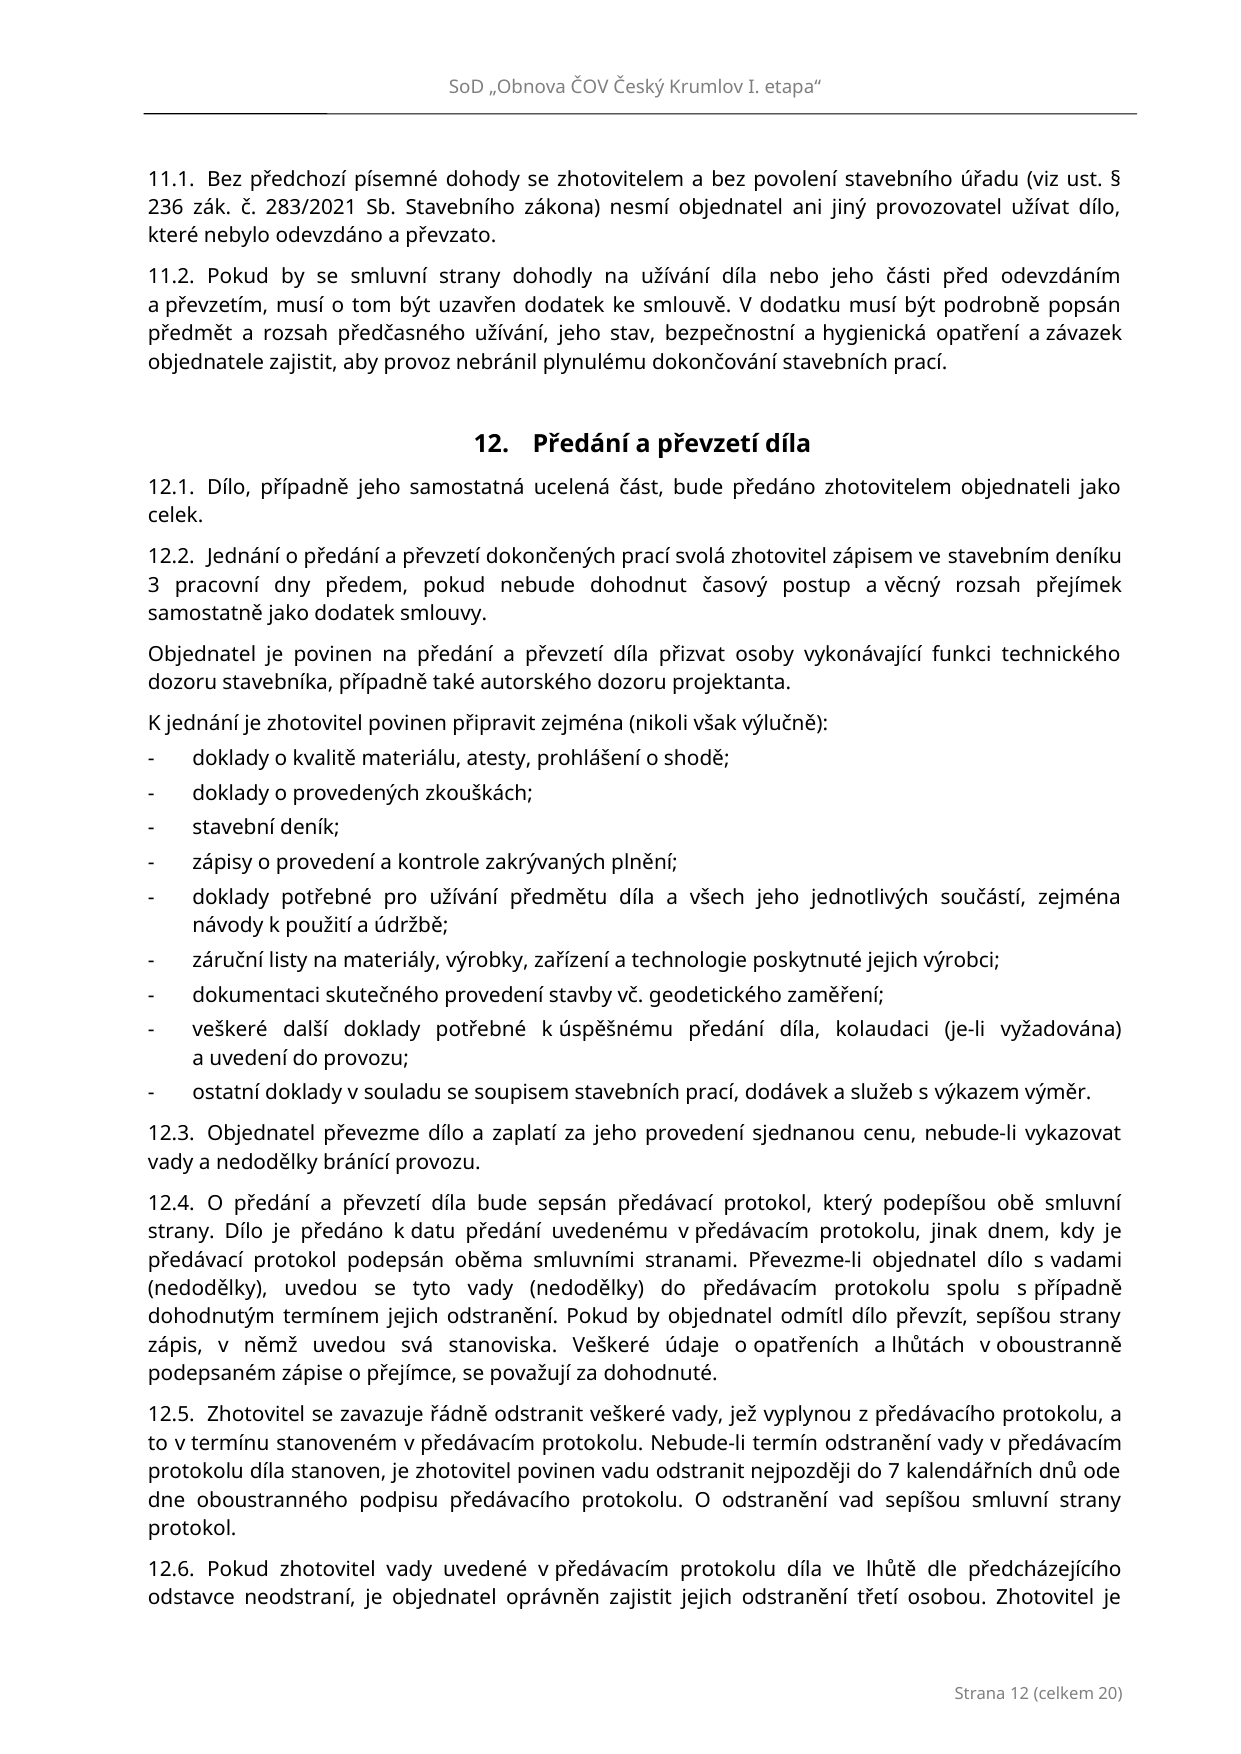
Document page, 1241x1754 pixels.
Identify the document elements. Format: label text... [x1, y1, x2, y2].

list veškeré další doklady potřebné k úspěšnému předání díla, kolaudaci (je-li vyžadována) a uvedení do provozu; [148, 1014, 1122, 1071]
list dokumentaci skutečného provedení stavby vč. geodetického zaměření; [148, 980, 1122, 1008]
list stavební deník; [148, 812, 1122, 841]
list doklady o kvalitě materiálu, atesty, prohlášení o shodě; [148, 743, 1122, 772]
list zápisy o provedení a kontrole zakrývaných plnění; [148, 847, 1122, 876]
list Objednatel převezme dílo a zaplatí za jeho provedení sjednanou cenu, nebude-li vykazovat vady a nedodělky bránící provozu. [148, 1118, 1122, 1175]
list Dílo, případně jeho samostatná ucelená část, bude předáno zhotovitelem objednateli jako celek. [148, 472, 1122, 529]
list Předání a převzetí díla [148, 425, 1122, 459]
text K jednání je zhotovitel povinen připravit zejména (nikoli však výlučně): [148, 708, 1122, 737]
list Zhotovitel se zavazuje řádně odstranit veškeré vady, jež vyplynou z předávacího protokolu, a to v termínu stanoveném v předávacím protokolu. Nebude-li termín odstranění vady v předávacím protokolu díla stanoven, je zhotovitel povinen vadu odstranit nejpozději do 7 kalendářních dnů ode dne oboustranného podpisu předávacího protokolu. O odstranění vad sepíšou smluvní strany protokol. [148, 1399, 1122, 1542]
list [148, 1554, 1122, 1611]
list doklady potřebné pro užívání předmětu díla a všech jeho jednotlivých součástí, zejména návody k použití a údržbě; [148, 882, 1122, 939]
list ostatní doklady v souladu se soupisem stavebních prací, dodávek a služeb s výkazem výměr. [148, 1077, 1122, 1106]
list záruční listy na materiály, výrobky, zařízení a technologie poskytnuté jejich výrobci; [148, 945, 1122, 973]
text Objednatel je povinen na předání a převzetí díla přizvat osoby vykonávající funkci technického dozoru stavebníka, případně také autorského dozoru projektanta. [148, 639, 1122, 696]
list O předání a převzetí díla bude sepsán předávací protokol, který podepíšou obě smluvní strany. Dílo je předáno k datu předání uvedenému v předávacím protokolu, jinak dnem, kdy je předávací protokol podepsán oběma smluvními stranami. Převezme-li objednatel dílo s vadami (nedodělky), uvedou se tyto vady (nedodělky) do předávacím protokolu spolu s případně dohodnutým termínem jejich odstranění. Pokud by objednatel odmítl dílo převzít, sepíšou strany zápis, v němž uvedou svá stanoviska. Veškeré údaje o opatřeních a lhůtách v oboustranně podepsaném zápise o přejímce, se považují za dohodnuté. [148, 1188, 1122, 1387]
list Bez předchozí písemné dohody se zhotovitelem a bez povolení stavebního úřadu (viz ust. § 236 zák. č. 283/2021 Sb. Stavebního zákona) nesmí objednatel ani jiný provozovatel užívat dílo, které nebylo odevzdáno a převzato. [148, 164, 1122, 249]
list Pokud by se smluvní strany dohodly na užívání díla nebo jeho části před odevzdáním a převzetím, musí o tom být uzavřen dodatek ke smlouvě. V dodatku musí být podrobně popsán předmět a rozsah předčasného užívání, jeho stav, bezpečnostní a hygienická opatření a závazek objednatele zajistit, aby provoz nebránil plynulému dokončování stavebních prací. [148, 262, 1122, 375]
list Jednání o předání a převzetí dokončených prací svolá zhotovitel zápisem ve stavebním deníku 3 pracovní dny předem, pokud nebude dohodnut časový postup a věcný rozsah přejímek samostatně jako dodatek smlouvy. [148, 541, 1122, 627]
list doklady o provedených zkouškách; [148, 778, 1122, 806]
